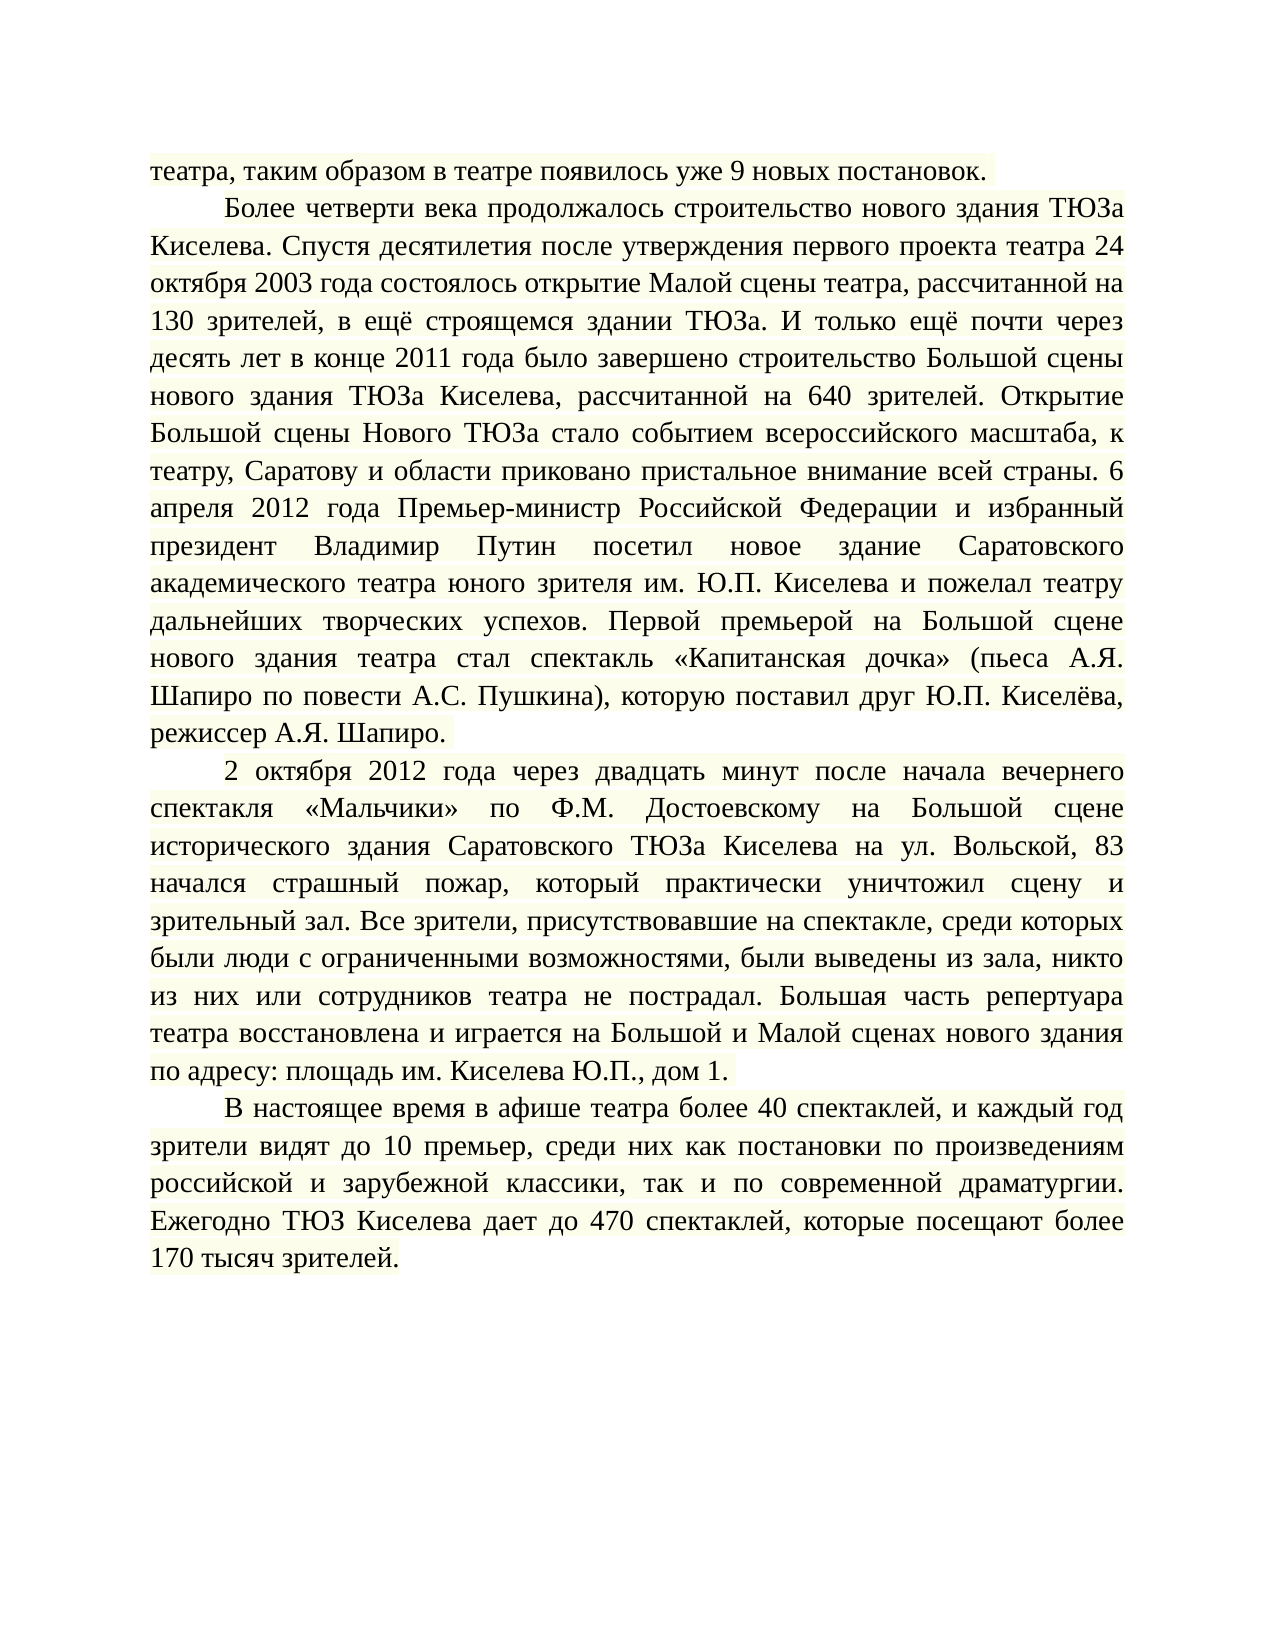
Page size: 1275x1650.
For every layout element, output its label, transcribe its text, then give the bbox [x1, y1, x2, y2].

text В настоящее время в афише театра более 40 спектаклей, и каждый год зрители видят до 10 премьер, среди них как постановки по произведениям российской и зарубежной классики, так и по современной драматургии. Ежегодно ТЮЗ Киселева дает до 470 спектаклей, которые посещают более 170 тысяч зрителей. [150, 1087, 1125, 1128]
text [150, 150, 1125, 187]
text В настоящее время в афише театра более 40 спектаклей, и каждый год зрители видят до 10 премьер, среди них как постановки по произведениям российской и зарубежной классики, так и по современной драматургии. Ежегодно ТЮЗ Киселева дает до 470 спектаклей, которые посещают более 170 тысяч зрителей. [150, 1236, 1125, 1275]
text 2 октября 2012 года через двадцать минут после начала вечернего спектакля «Мальчики» по Ф.М. Достоевскому на Большой сцене исторического здания Саратовского ТЮЗа Киселева на ул. Вольской, 83 начался страшный пожар, который практически уничтожил сцену и зрительный зал. Все зрители, присутствовавшие на спектакле, среди которых были люди с ограниченными возможностями, были выведены из зала, никто из них или сотрудников театра не пострадал. Большая часть репертуара театра восстановлена и играется на Большой и Малой сценах нового здания по адресу: площадь им. Киселева Ю.П., дом 1. [150, 1049, 1125, 1087]
text 2 октября 2012 года через двадцать минут после начала вечернего спектакля «Мальчики» по Ф.М. Достоевскому на Большой сцене исторического здания Саратовского ТЮЗа Киселева на ул. Вольской, 83 начался страшный пожар, который практически уничтожил сцену и зрительный зал. Все зрители, присутствовавшие на спектакле, среди которых были люди с ограниченными возможностями, были выведены из зала, никто из них или сотрудников театра не пострадал. Большая часть репертуара театра восстановлена и играется на Большой и Малой сценах нового здания по адресу: площадь им. Киселева Ю.П., дом 1. [150, 750, 1125, 790]
